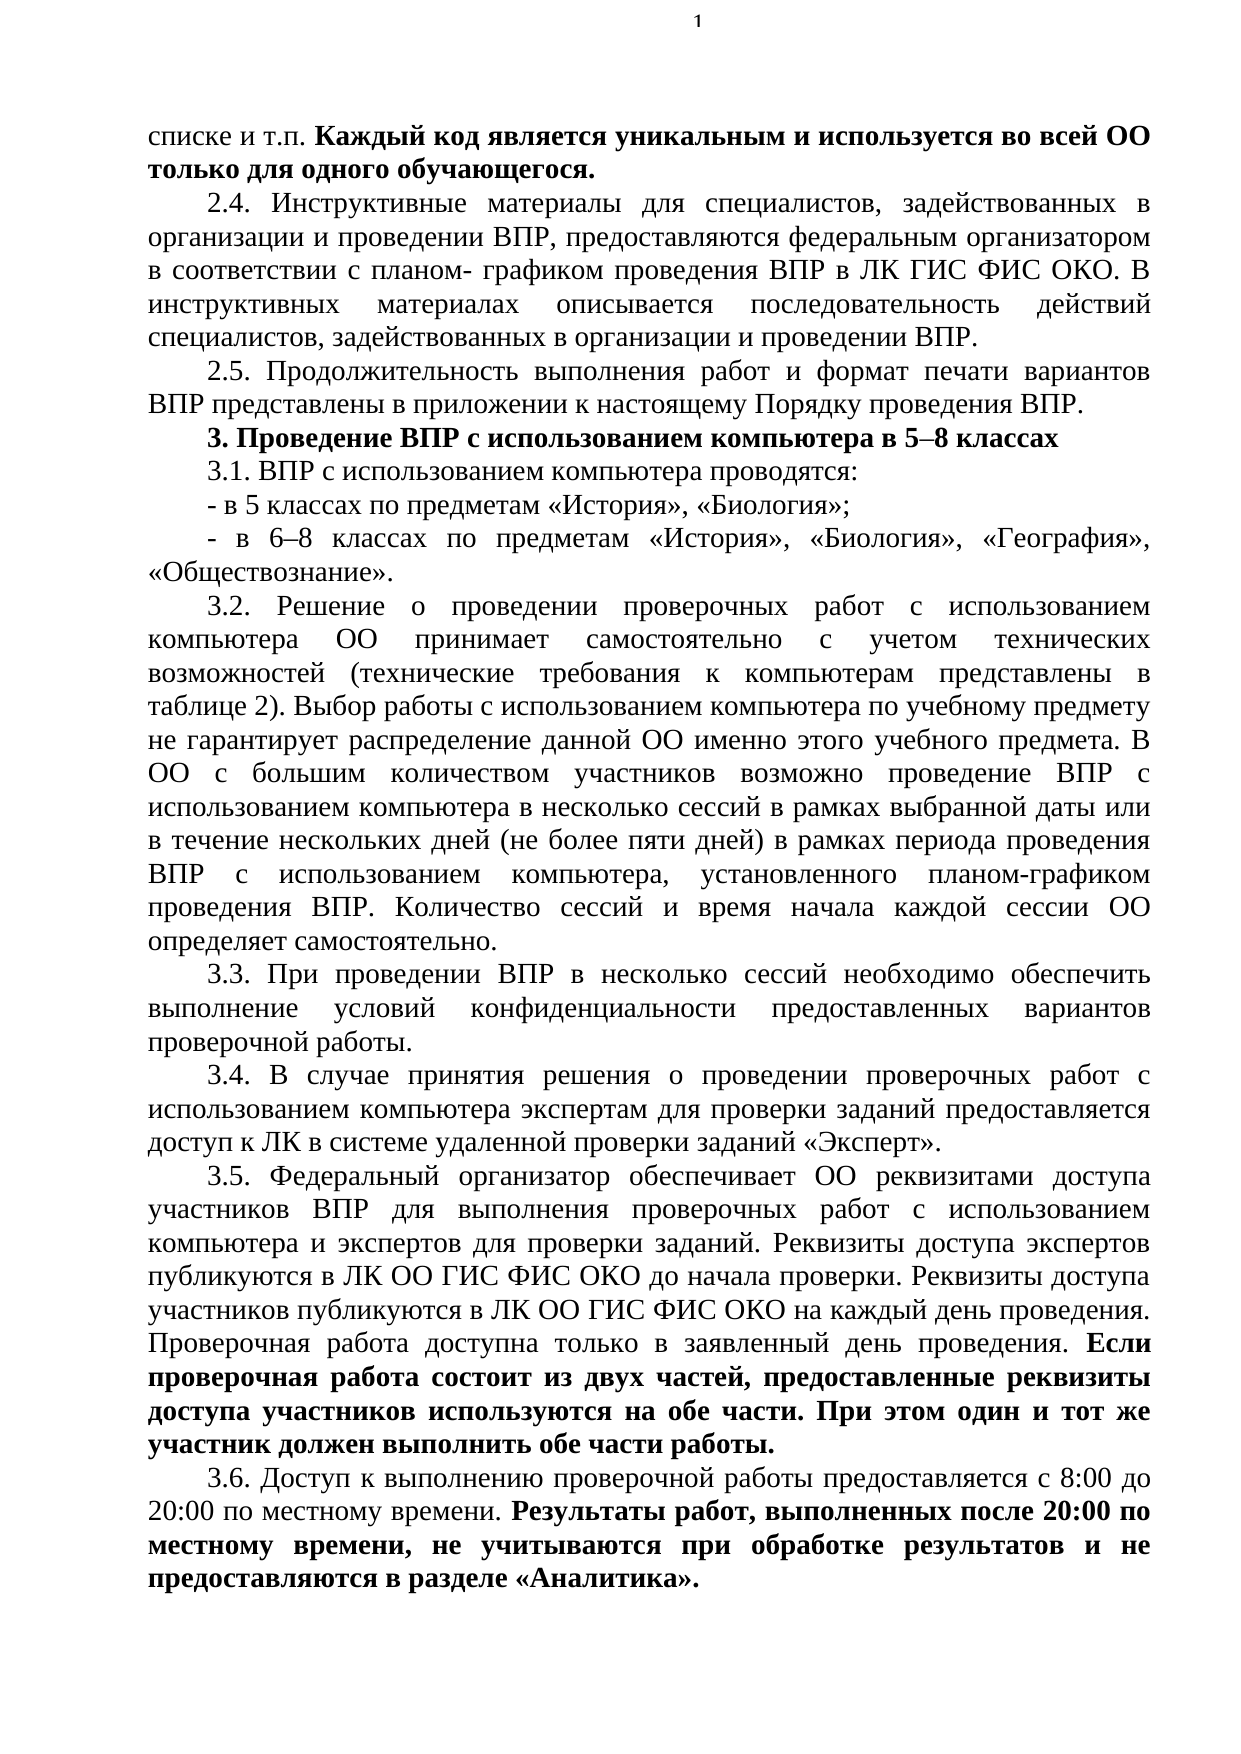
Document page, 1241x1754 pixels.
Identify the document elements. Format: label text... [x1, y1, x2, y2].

text 3.5. Федеральный организатор обеспечивает ОО реквизитами доступа участников ВПР для выполнения проверочных работ с использованием компьютера и экспертов для проверки заданий. Реквизиты доступа экспертов публикуются в ЛК ОО ГИС ФИС ОКО до начала проверки. Реквизиты доступа участников публикуются в ЛК ОО ГИС ФИС ОКО на каждый день проведения. Проверочная работа доступна только в заявленный день проведения. Если проверочная работа состоит из двух частей, предоставленные реквизиты доступа участников используются на обе части. При этом один и тот же участник должен выполнить обе части работы. [148, 1158, 1152, 1460]
text 2.5. Продолжительность выполнения работ и формат печати вариантов ВПР представлены в приложении к настоящему Порядку проведения ВПР. [148, 353, 1152, 420]
text - в 6–8 классах по предметам «История», «Биология», «География», «Обществознание». [148, 521, 1152, 588]
text 3.2. Решение о проведении проверочных работ с использованием компьютера ОО принимает самостоятельно с учетом технических возможностей (технические требования к компьютерам представлены в таблице 2). Выбор работы с использованием компьютера по учебному предмету не гарантирует распределение данной ОО именно этого учебного предмета. В ОО с большим количеством участников возможно проведение ВПР с использованием компьютера в несколько сессий в рамках выбранной даты или в течение нескольких дней (не более пяти дней) в рамках периода проведения ВПР с использованием компьютера, установленного планом-графиком проведения ВПР. Количество сессий и время начала каждой сессии ОО определяет самостоятельно. [148, 588, 1152, 957]
text 3.4. В случае принятия решения о проведении проверочных работ с использованием компьютера экспертам для проверки заданий предоставляется доступ к ЛК в системе удаленной проверки заданий «Эксперт». [148, 1057, 1152, 1158]
text 3.6. Доступ к выполнению проверочной работы предоставляется с 8:00 до 20:00 по местному времени. Результаты работ, выполненных после 20:00 по местному времени, не учитываются при обработке результатов и не предоставляются в разделе «Аналитика». [148, 1460, 1152, 1594]
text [148, 118, 1152, 185]
text 3.3. При проведении ВПР в несколько сессий необходимо обеспечить выполнение условий конфиденциальности предоставленных вариантов проверочной работы. [148, 957, 1152, 1057]
text - в 5 классах по предметам «История», «Биология»; [148, 487, 1152, 521]
text 3. Проведение ВПР с использованием компьютера в 5–8 классах [148, 420, 1152, 453]
text 2.4. Инструктивные материалы для специалистов, задействованных в организации и проведении ВПР, предоставляются федеральным организатором в соответствии с планом- графиком проведения ВПР в ЛК ГИС ФИС ОКО. В инструктивных материалах описывается последовательность действий специалистов, задействованных в организации и проведении ВПР. [148, 185, 1152, 353]
text 3.1. ВПР с использованием компьютера проводятся: [148, 453, 1152, 487]
